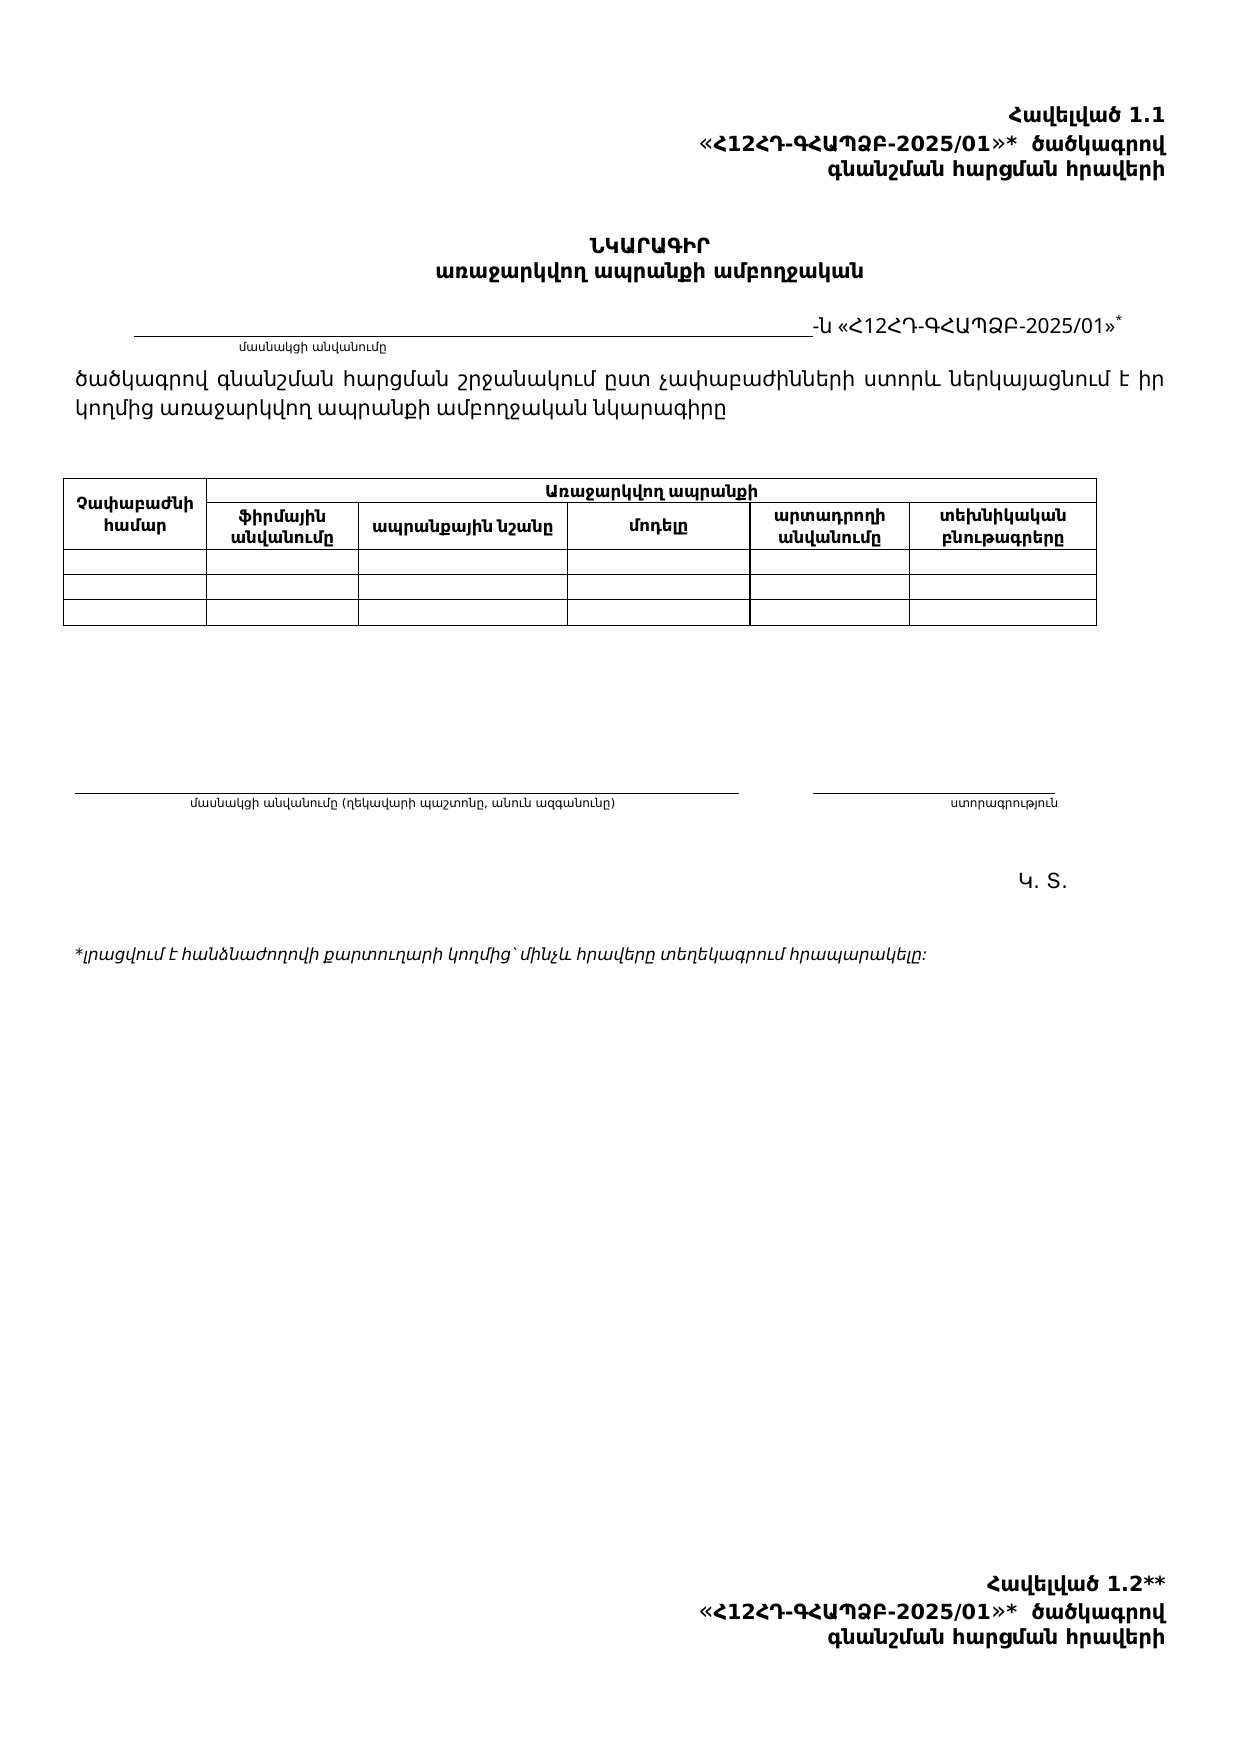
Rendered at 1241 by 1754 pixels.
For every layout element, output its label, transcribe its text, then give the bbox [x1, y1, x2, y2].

table_cell [568, 550, 749, 574]
text «Հ12ՀԴ-ԳՀԱՊՁԲ-2025/01»* ծածկագրով [75, 128, 1165, 157]
text մասնակցի անվանումը [75, 340, 1165, 364]
table_header Առաջարկվող ապրանքի [207, 479, 1096, 502]
table_header Չափաբաժնի համար [64, 479, 206, 548]
text -ն «Հ12ՀԴ-ԳՀԱՊՁԲ-2025/01»* [75, 312, 1165, 340]
table_cell [568, 600, 749, 624]
table_cell [751, 575, 909, 599]
table_cell տեխնիկական բնութագրերը [910, 503, 1096, 548]
table_cell արտադրողի անվանումը [751, 503, 909, 548]
table_cell [751, 600, 909, 624]
table_cell [910, 575, 1096, 599]
subtitle Հավելված 1.2** [75, 1572, 1165, 1596]
table_cell [64, 600, 206, 624]
text գնանշման հարցման հրավերի [75, 157, 1165, 181]
table_cell [568, 575, 749, 599]
text «Հ12ՀԴ-ԳՀԱՊՁԲ-2025/01»* ծածկագրով [75, 1596, 1165, 1625]
table_cell [910, 600, 1096, 624]
table_cell մոդելը [568, 503, 749, 548]
text *լրացվում է հանձնաժողովի քարտուղարի կողմից` մինչև հրավերը տեղեկագրում հրապարակելը: [75, 942, 1165, 965]
subtitle առաջարկվող ապրանքի ամբողջական [75, 259, 1165, 283]
table_cell ապրանքային նշանը [359, 503, 567, 548]
table_cell [359, 600, 567, 624]
text մասնակցի անվանումը (ղեկավարի պաշտոնը, անուն ազգանունը) ստորագրություն [75, 796, 1165, 821]
subtitle Հավելված 1.1 [75, 103, 1165, 128]
table_cell [751, 550, 909, 574]
text գնանշման հարցման հրավերի [75, 1625, 1165, 1649]
table_cell [207, 575, 358, 599]
table_cell [207, 550, 358, 574]
subtitle ՆԿԱՐԱԳԻՐ [75, 234, 1165, 259]
table_cell [64, 575, 206, 599]
table_cell [207, 600, 358, 624]
table_cell [64, 550, 206, 574]
text ծածկագրով գնանշման հարցման շրջանակում ըստ չափաբաժինների ստորև ներկայացնում է իր կողմից առաջարկվող ապրանքի ամբողջական նկարագիրը [75, 364, 1165, 421]
text Կ. Տ. [75, 869, 1165, 893]
table_cell [359, 550, 567, 574]
table_cell [910, 550, 1096, 574]
table_cell [359, 575, 567, 599]
table_cell ֆիրմային անվանումը [207, 503, 358, 548]
